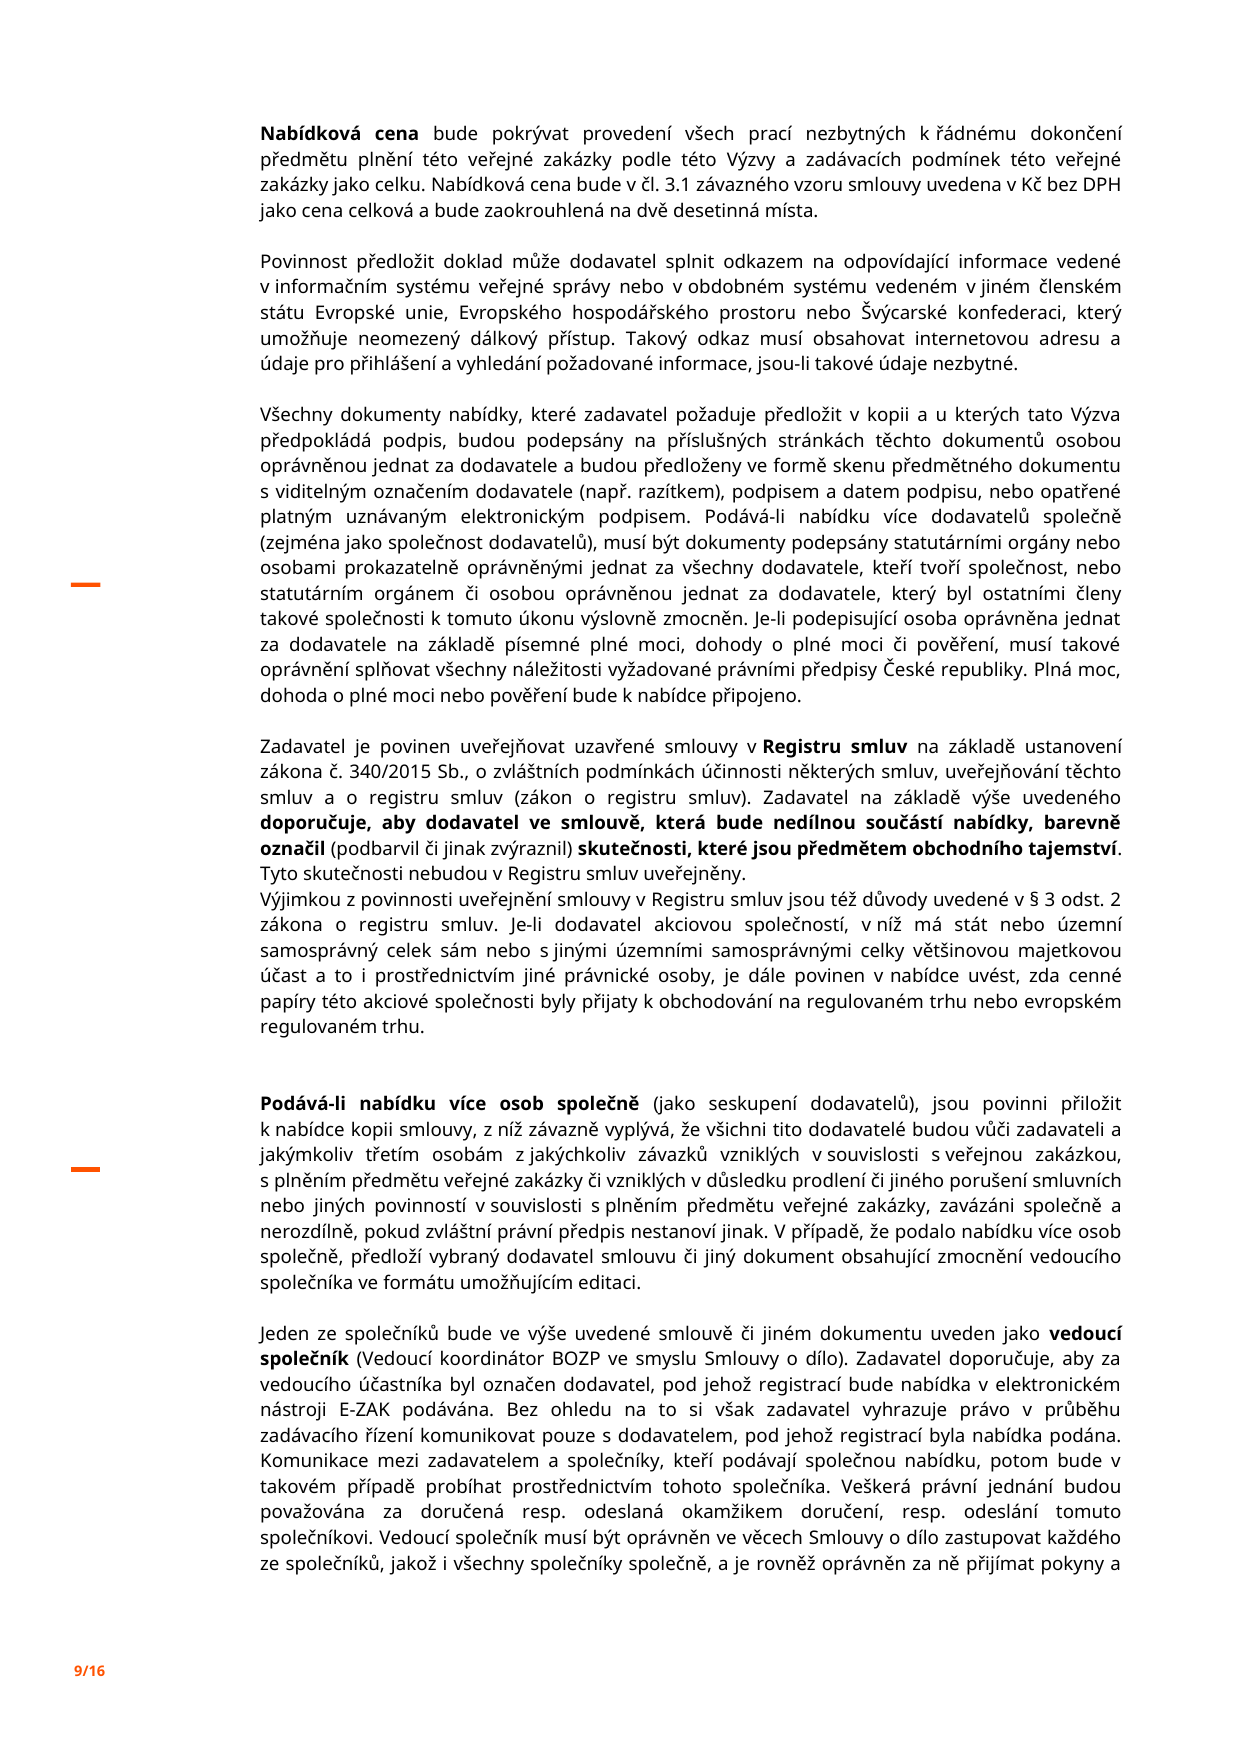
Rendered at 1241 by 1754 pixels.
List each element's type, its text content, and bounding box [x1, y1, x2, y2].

text Všechny dokumenty nabídky, které zadavatel požaduje předložit v kopii a u kterých tato Výzva předpokládá podpis, budou podepsány na příslušných stránkách těchto dokumentů osobou oprávněnou jednat za dodavatele a budou předloženy ve formě skenu předmětného dokumentu s viditelným označením dodavatele (např. razítkem), podpisem a datem podpisu, nebo opatřené platným uznávaným elektronickým podpisem. Podává-li nabídku více dodavatelů společně (zejména jako společnost dodavatelů), musí být dokumenty podepsány statutárními orgány nebo osobami prokazatelně oprávněnými jednat za všechny dodavatele, kteří tvoří společnost, nebo statutárním orgánem či osobou oprávněnou jednat za dodavatele, který byl ostatními členy takové společnosti k tomuto úkonu výslovně zmocněn. Je-li podepisující osoba oprávněna jednat za dodavatele na základě písemné plné moci, dohody o plné moci či pověření, musí takové oprávnění splňovat všechny náležitosti vyžadované právními předpisy České republiky. Plná moc, dohoda o plné moci nebo pověření bude k nabídce připojeno. [260, 401, 1122, 708]
text Povinnost předložit doklad může dodavatel splnit odkazem na odpovídající informace vedené v informačním systému veřejné správy nebo v obdobném systému vedeném v jiném členském státu Evropské unie, Evropského hospodářského prostoru nebo Švýcarské konfederaci, který umožňuje neomezený dálkový přístup. Takový odkaz musí obsahovat internetovou adresu a údaje pro přihlášení a vyhledání požadované informace, jsou-li takové údaje nezbytné. [260, 248, 1122, 376]
text Zadavatel je povinen uveřejňovat uzavřené smlouvy v Registru smluv na základě ustanovení zákona č. 340/2015 Sb., o zvláštních podmínkách účinnosti některých smluv, uveřejňování těchto smluv a o registru smluv (zákon o registru smluv). Zadavatel na základě výše uvedeného doporučuje, aby dodavatel ve smlouvě, která bude nedílnou součástí nabídky, barevně označil (podbarvil či jinak zvýraznil) skutečnosti, které jsou předmětem obchodního tajemství. Tyto skutečnosti nebudou v Registru smluv uveřejněny. [260, 733, 1122, 886]
text Výjimkou z povinnosti uveřejnění smlouvy v Registru smluv jsou též důvody uvedené v § 3 odst. 2 zákona o registru smluv. Je-li dodavatel akciovou společností, v níž má stát nebo územní samosprávný celek sám nebo s jinými územními samosprávnými celky většinovou majetkovou účast a to i prostřednictvím jiné právnické osoby, je dále povinen v nabídce uvést, zda cenné papíry této akciové společnosti byly přijaty k obchodování na regulovaném trhu nebo evropském regulovaném trhu. [260, 886, 1122, 1039]
text Nabídková cena bude pokrývat provedení všech prací nezbytných k řádnému dokončení předmětu plnění této veřejné zakázky podle této Výzvy a zadávacích podmínek této veřejné zakázky jako celku. Nabídková cena bude v čl. 3.1 závazného vzoru smlouvy uvedena v Kč bez DPH jako cena celková a bude zaokrouhlená na dvě desetinná místa. [260, 121, 1122, 223]
text Podává-li nabídku více osob společně (jako seskupení dodavatelů), jsou povinni přiložit k nabídce kopii smlouvy, z níž závazně vyplývá, že všichni tito dodavatelé budou vůči zadavateli a jakýmkoliv třetím osobám z jakýchkoliv závazků vzniklých v souvislosti s veřejnou zakázkou, s plněním předmětu veřejné zakázky či vzniklých v důsledku prodlení či jiného porušení smluvních nebo jiných povinností v souvislosti s plněním předmětu veřejné zakázky, zavázáni společně a nerozdílně, pokud zvláštní právní předpis nestanoví jinak. V případě, že podalo nabídku více osob společně, předloží vybraný dodavatel smlouvu či jiný dokument obsahující zmocnění vedoucího společníka ve formátu umožňujícím editaci. [260, 1090, 1122, 1294]
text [260, 1320, 1122, 1575]
